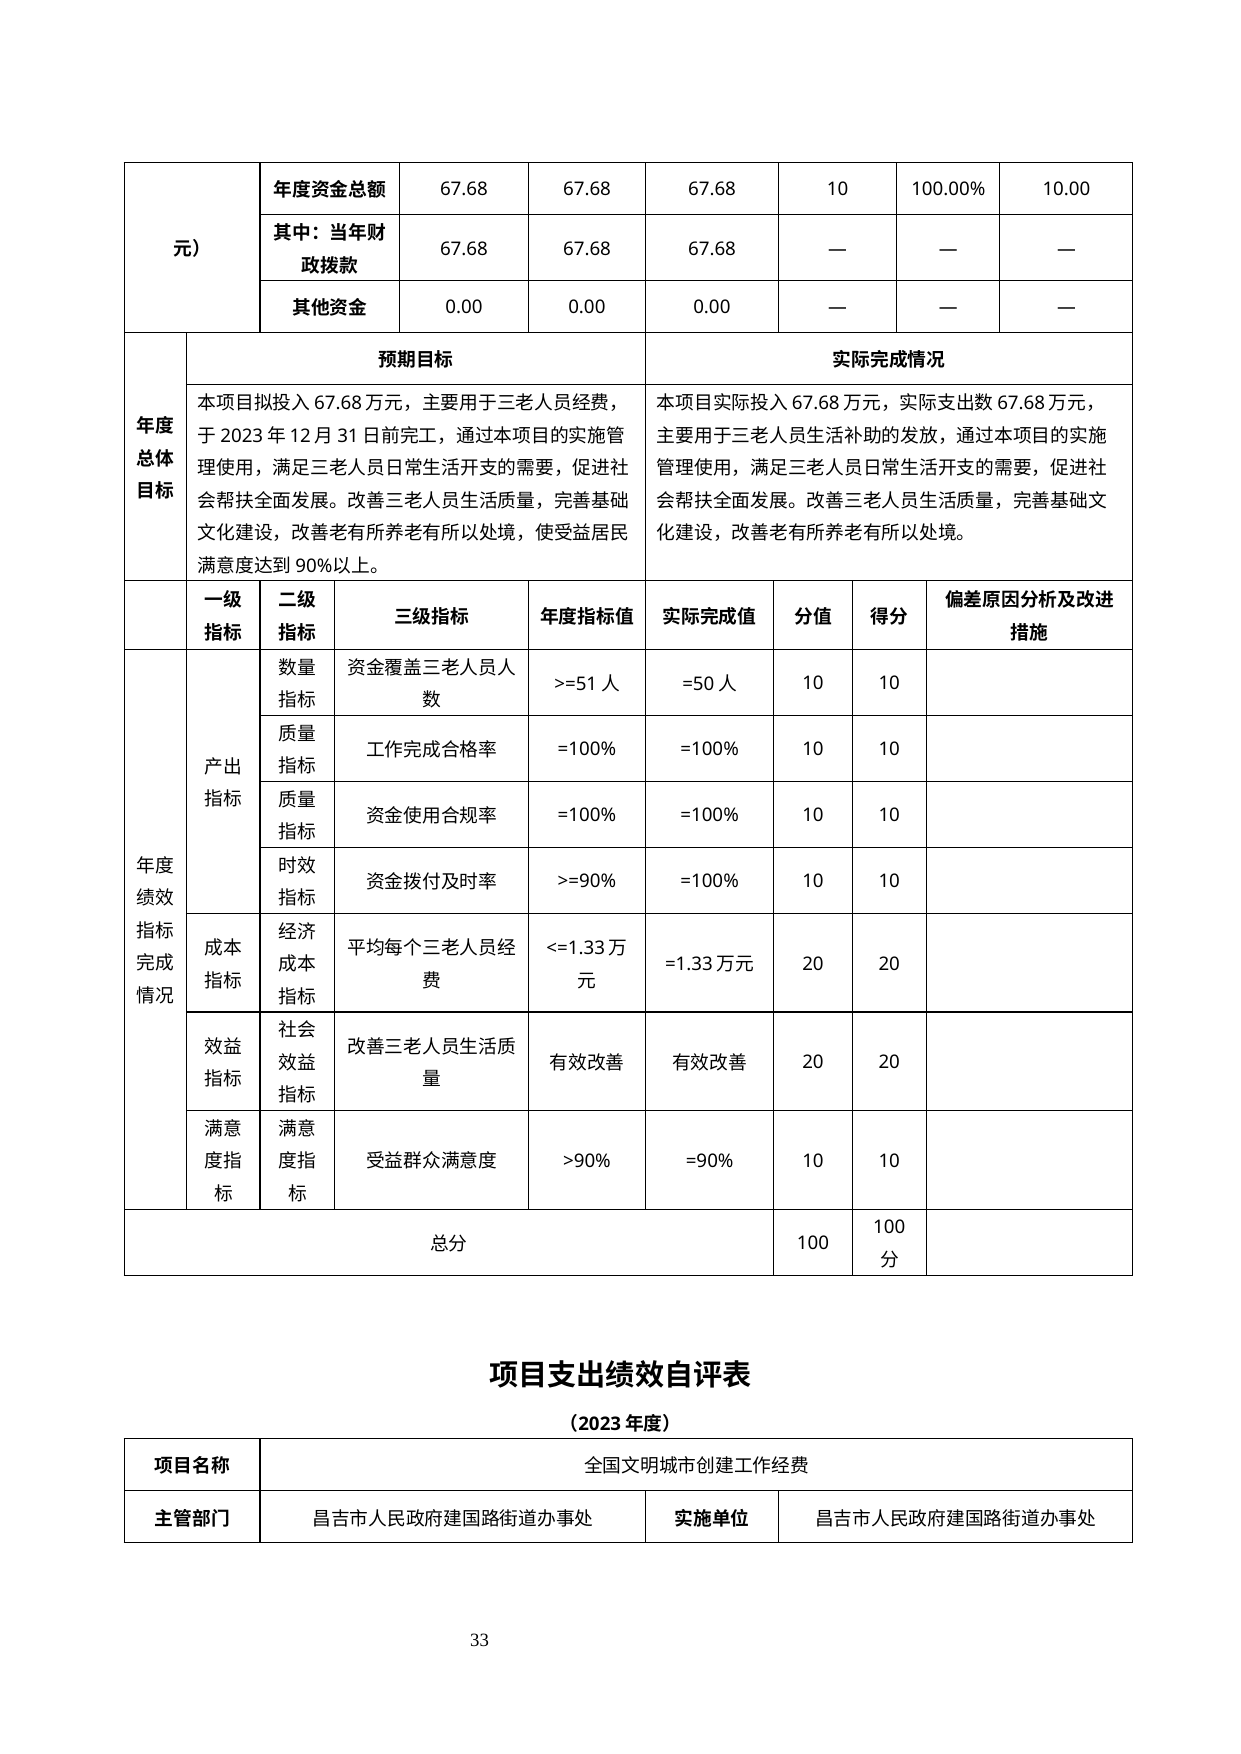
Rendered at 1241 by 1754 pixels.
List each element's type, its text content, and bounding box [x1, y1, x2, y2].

table_cell 效益指标 [187, 1013, 259, 1110]
table_cell >=90% [529, 848, 645, 913]
table_cell 产出指标 [187, 650, 259, 913]
table_cell — [1000, 215, 1132, 280]
table_cell 三级指标 [335, 581, 528, 649]
table_cell =1.33万元 [646, 914, 773, 1011]
table_cell 平均每个三老人员经费 [335, 914, 528, 1011]
table_cell [927, 914, 1132, 1011]
table_cell [927, 782, 1132, 847]
table_cell — [779, 215, 896, 280]
table_cell 时效指标 [261, 848, 334, 913]
table_cell [927, 1210, 1132, 1274]
table_cell 67.68 [529, 163, 645, 214]
table_cell 20 [774, 1013, 852, 1110]
table_cell 10 [853, 782, 926, 847]
table_cell 10 [853, 848, 926, 913]
table_cell 昌吉市人民政府建国路街道办事处 [261, 1491, 645, 1542]
table_cell 本项目拟投入67.68万元，主要用于三老人员经费，于2023年12月31日前完工，通过本项目的实施管理使用，满足三老人员日常生活开支的需要，促进社会帮扶全面发展。改善三老人员生活质量，完善基础文化建设，改善老有所养老有所以处境，使受益居民满意度达到90%以上。 [187, 385, 645, 580]
table_header 项目名称 [125, 1439, 259, 1490]
table_cell 工作完成合格率 [335, 716, 528, 781]
table_cell 资金使用合规率 [335, 782, 528, 847]
table_cell [927, 650, 1132, 715]
table_cell 质量指标 [261, 782, 334, 847]
table_cell 20 [774, 914, 852, 1011]
table_cell 67.68 [646, 215, 778, 280]
table_cell 10 [774, 848, 852, 913]
table_cell 数量指标 [261, 650, 334, 715]
table_cell 67.68 [400, 215, 528, 280]
table_cell 0.00 [400, 281, 528, 332]
table_cell 年度指标值 [529, 581, 645, 649]
table_cell 预期目标 [187, 333, 645, 384]
table_cell 67.68 [400, 163, 528, 214]
text （2023年度） [187, 1406, 1053, 1438]
table_cell 满意度指标 [187, 1111, 259, 1208]
table_cell 偏差原因分析及改进措施 [927, 581, 1132, 649]
table_header 全国文明城市创建工作经费 [261, 1439, 1132, 1490]
table_cell — [1000, 281, 1132, 332]
table_cell 社会效益指标 [261, 1013, 334, 1110]
table_cell — [897, 215, 999, 280]
table_cell 得分 [853, 581, 926, 649]
table_cell 10 [774, 716, 852, 781]
table_cell 0.00 [529, 281, 645, 332]
table_cell =100% [529, 782, 645, 847]
table_cell 10 [853, 716, 926, 781]
table_cell 项目资金（万元） [125, 163, 259, 332]
table_cell 10 [779, 163, 896, 214]
table_cell 10 [774, 782, 852, 847]
table_cell 实施单位 [646, 1491, 778, 1542]
table_cell =50人 [646, 650, 773, 715]
table_cell 受益群众满意度 [335, 1111, 528, 1208]
table_cell =100% [646, 716, 773, 781]
table_cell 10 [774, 1111, 852, 1208]
table_cell 有效改善 [529, 1013, 645, 1110]
table_cell =100% [529, 716, 645, 781]
table_cell — [897, 281, 999, 332]
table_cell =100% [646, 848, 773, 913]
table_cell [927, 848, 1132, 913]
table_cell 100分 [853, 1210, 926, 1274]
table_cell =90% [646, 1111, 773, 1208]
table_cell 100.00% [897, 163, 999, 214]
table_cell 本项目实际投入67.68万元，实际支出数67.68万元，主要用于三老人员生活补助的发放，通过本项目的实施管理使用，满足三老人员日常生活开支的需要，促进社会帮扶全面发展。改善三老人员生活质量，完善基础文化建设，改善老有所养老有所以处境。 [646, 385, 1132, 580]
table_cell 一级指标 [187, 581, 259, 649]
table_cell 实际完成情况 [646, 333, 1132, 384]
table_cell 100 [774, 1210, 852, 1274]
table_cell 67.68 [529, 215, 645, 280]
table_cell 改善三老人员生活质量 [335, 1013, 528, 1110]
table_cell =100% [646, 782, 773, 847]
table_cell <=1.33万元 [529, 914, 645, 1011]
table_cell 67.68 [646, 163, 778, 214]
table_cell 资金拨付及时率 [335, 848, 528, 913]
table_cell — [779, 281, 896, 332]
table_cell 主管部门 [125, 1491, 259, 1542]
table_cell 总分 [125, 1210, 773, 1274]
table_cell 昌吉市人民政府建国路街道办事处 [779, 1491, 1132, 1542]
table_cell >90% [529, 1111, 645, 1208]
table_cell 质量指标 [261, 716, 334, 781]
table_cell 20 [853, 1013, 926, 1110]
table_cell 年度绩效指标完成情况 [125, 650, 186, 1208]
text 项目支出绩效自评表 [187, 1341, 1053, 1406]
table_cell 10 [853, 650, 926, 715]
table_cell 其他资金 [261, 281, 399, 332]
table_cell 年度资金总额 [261, 163, 399, 214]
table_cell 年度总体目标 [125, 333, 186, 580]
table_cell 满意度指标 [261, 1111, 334, 1208]
table_cell [927, 1013, 1132, 1110]
table_cell 20 [853, 914, 926, 1011]
table_cell 经济成本指标 [261, 914, 334, 1011]
table_cell [927, 716, 1132, 781]
table_cell 资金覆盖三老人员人数 [335, 650, 528, 715]
table_cell 实际完成值 [646, 581, 773, 649]
table_cell 10 [774, 650, 852, 715]
table_cell 二级指标 [261, 581, 334, 649]
table_cell 10.00 [1000, 163, 1132, 214]
table_cell [927, 1111, 1132, 1208]
table_cell [125, 581, 186, 649]
table_cell 分值 [774, 581, 852, 649]
table_cell 有效改善 [646, 1013, 773, 1110]
table_cell >=51人 [529, 650, 645, 715]
table_cell 10 [853, 1111, 926, 1208]
table_cell 成本指标 [187, 914, 259, 1011]
table_cell 其中：当年财政拨款 [261, 215, 399, 280]
table_cell 0.00 [646, 281, 778, 332]
